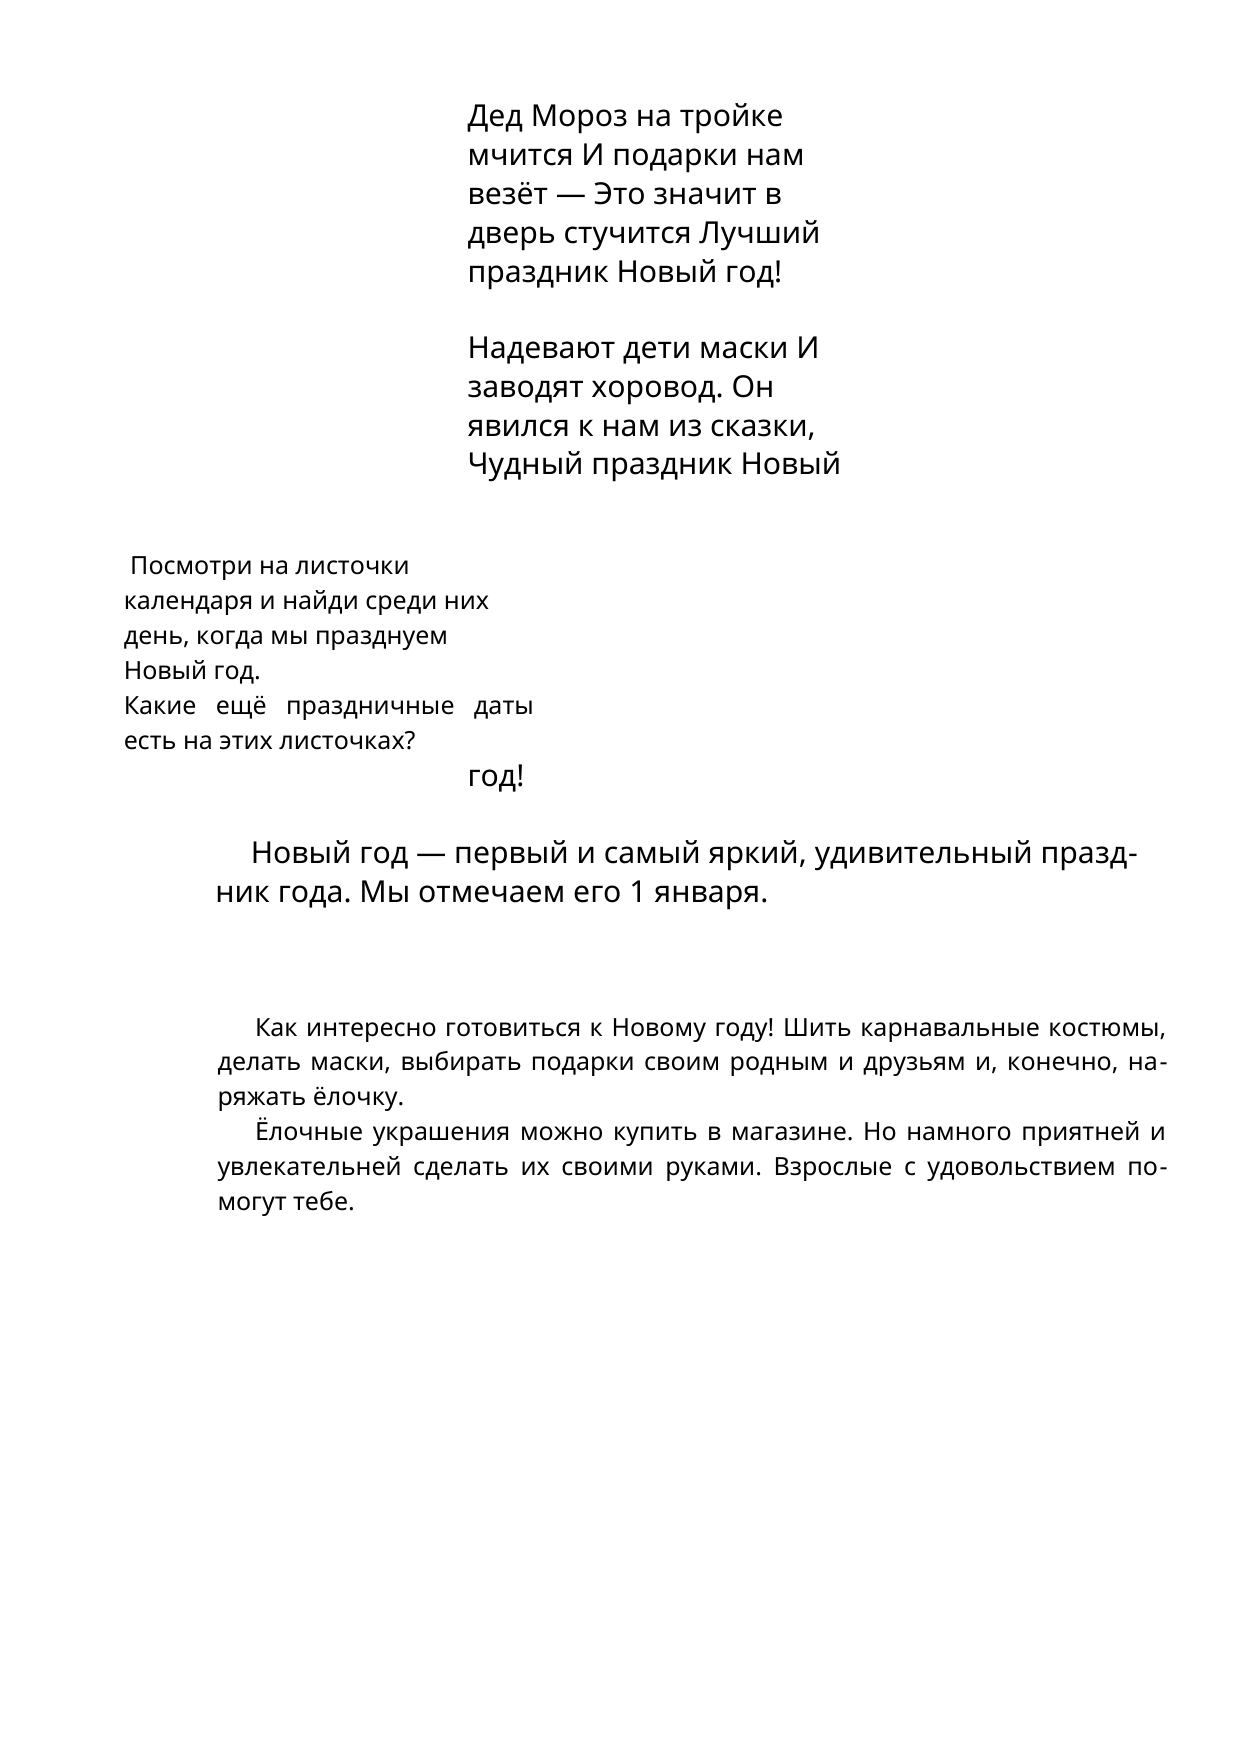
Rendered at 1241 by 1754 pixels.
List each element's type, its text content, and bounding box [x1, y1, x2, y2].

text Новый год — первый и самый яркий, удивительный праздник года. Мы отмечаем его 1 января. [215, 832, 1138, 910]
text Посмотри на листочки календаря и найди среди них день, когда мы празднуем Новый год. [123, 547, 534, 686]
text Ёлочные украшения можно купить в магазине. Но намного приятней и увлекательней сделать их своими руками. Взрослые с удовольствием помогут тебе. [217, 1113, 1167, 1217]
text Какие ещё праздничные даты есть на этих листочках? [123, 686, 534, 756]
text Как интересно готовиться к Новому году! Шить карнавальные костюмы, делать маски, выбирать подарки своим родным и друзьям и, конечно, наряжать ёлочку. [217, 1008, 1167, 1113]
text Надевают дети маски И заводят хоровод. Он явился к нам из сказки, Чудный праздник Новый год! [467, 328, 878, 795]
text Дед Мороз на тройке мчится И подарки нам везёт — Это значит в дверь стучится Лучший праздник Новый год! [467, 95, 878, 290]
